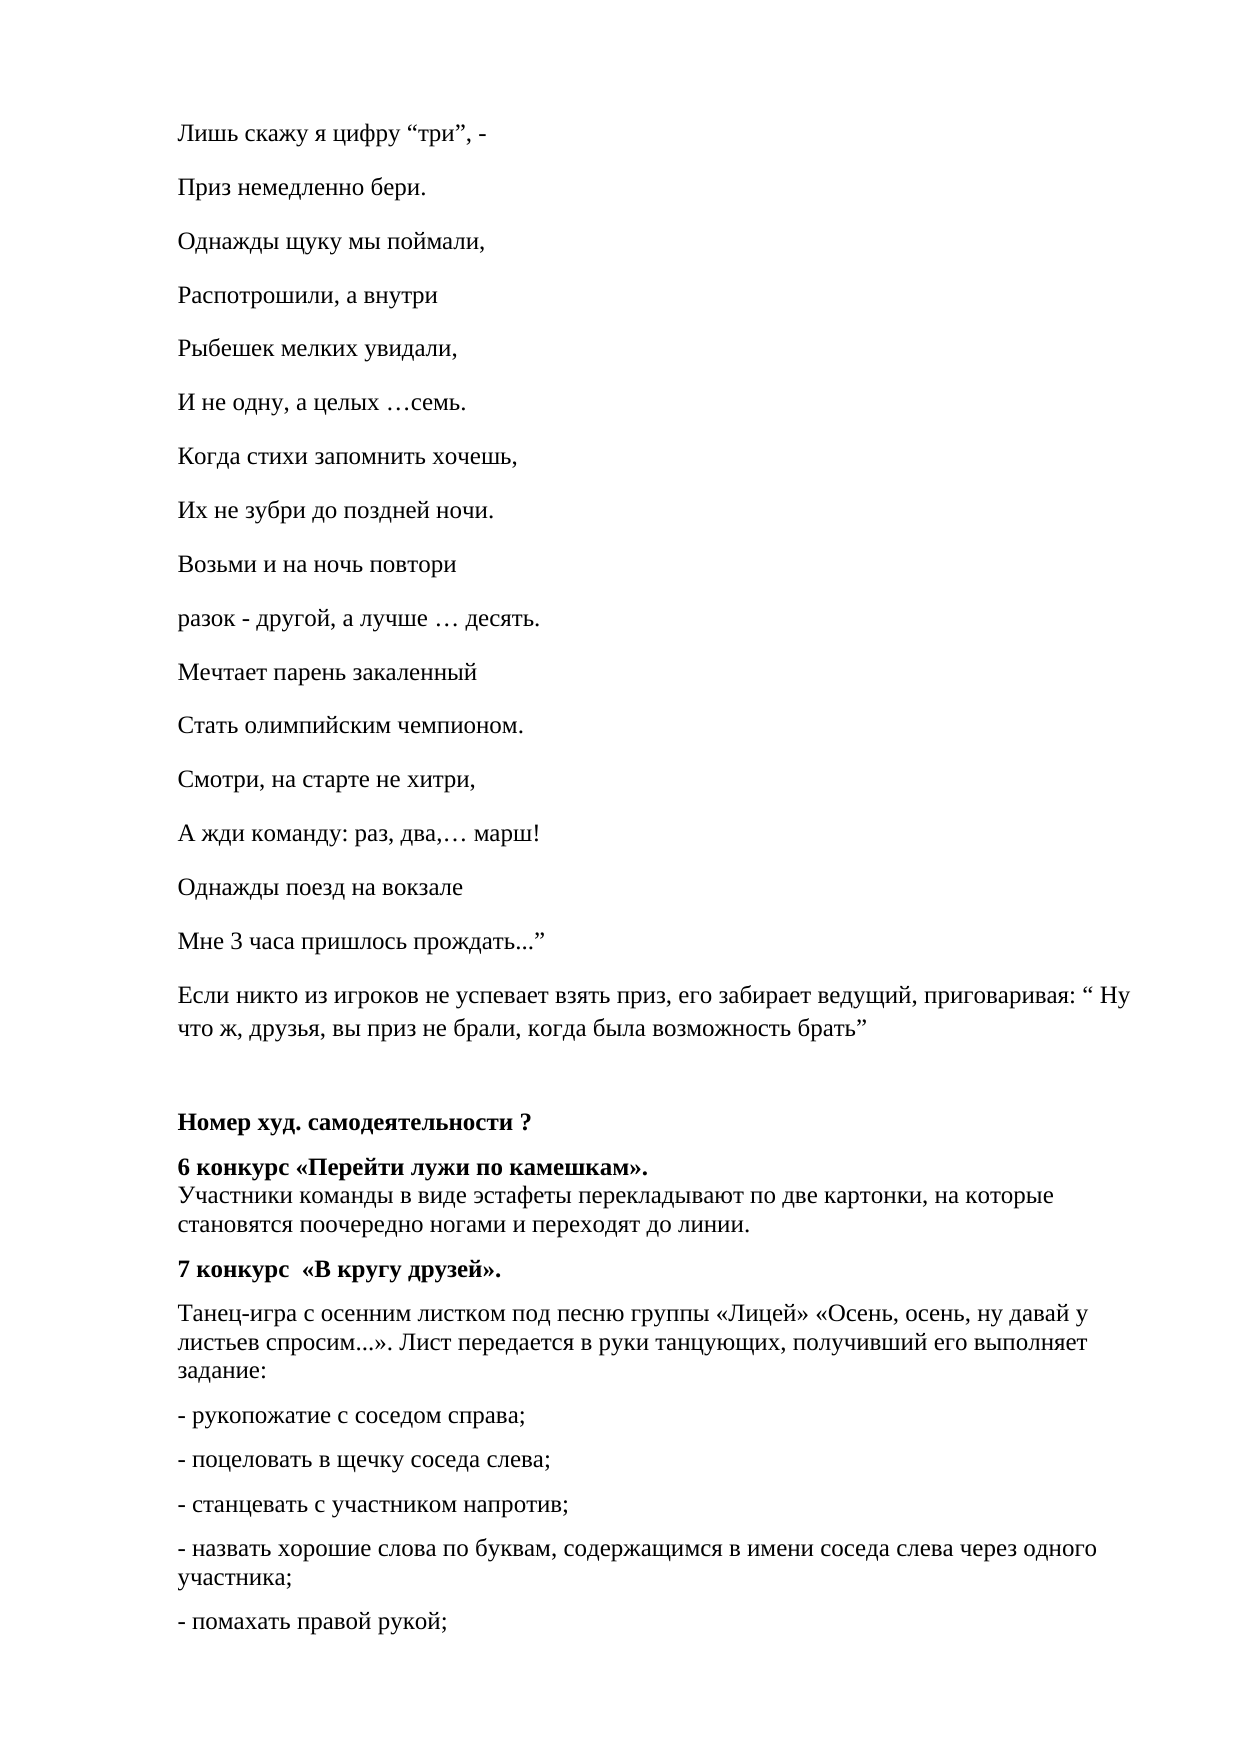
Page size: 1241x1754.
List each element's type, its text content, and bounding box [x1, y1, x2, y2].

text - назвать хорошие слова по буквам, содержащимся в имени соседа слева через одного участника; [177, 1533, 1152, 1591]
text - рукопожатие с соседом справа; [177, 1400, 1152, 1429]
text Танец-игра с осенним листком под песню группы «Лицей» «Осень, осень, ну давай у листьев спросим...». Лист передается в руки танцующих, получивший его выполняет задание: [177, 1298, 1152, 1384]
text 6 конкурс «Перейти лужи по камешкам». Участники команды в виде эстафеты перекладывают по две картонки, на которые становятся поочередно ногами и переходят до линии. [648, 1152, 1152, 1238]
text Стать олимпийским чемпионом. [177, 711, 1152, 739]
text Их не зубри до поздней ночи. [177, 495, 1152, 524]
text Лишь скажу я цифру “три”, - [177, 118, 1152, 147]
text Рыбешек мелких увидали, [177, 333, 1152, 362]
text - поцеловать в щечку соседа слева; [177, 1444, 1152, 1473]
text разок - другой, а лучше … десять. [177, 603, 1152, 632]
text Приз немедленно бери. [177, 172, 1152, 201]
text Когда стихи запомнить хочешь, [177, 441, 1152, 470]
text - станцевать с участником напротив; [177, 1489, 1152, 1517]
text И не одну, а целых …семь. [177, 387, 1152, 416]
text Если никто из игроков не успевает взять приз, его забирает ведущий, приговаривая: “ Ну что ж, друзья, вы приз не брали, когда была возможность брать” [177, 980, 1152, 1042]
text Однажды поезд на вокзале [177, 872, 1152, 901]
text Мечтает парень закаленный [177, 657, 1152, 685]
text А жди команду: раз, два,… марш! [177, 818, 1152, 847]
text Номер худ. самодеятельности ? [177, 1107, 1152, 1136]
text Смотри, на старте не хитри, [177, 764, 1152, 793]
text - помахать правой рукой; [177, 1606, 1152, 1635]
text Возьми и на ночь повтори [177, 549, 1152, 578]
text Однажды щуку мы поймали, [177, 226, 1152, 254]
text Распотрошили, а внутри [177, 280, 1152, 308]
text 7 конкурс «В кругу друзей». [177, 1254, 1152, 1282]
text Мне 3 часа пришлось прождать...” [177, 926, 1152, 955]
